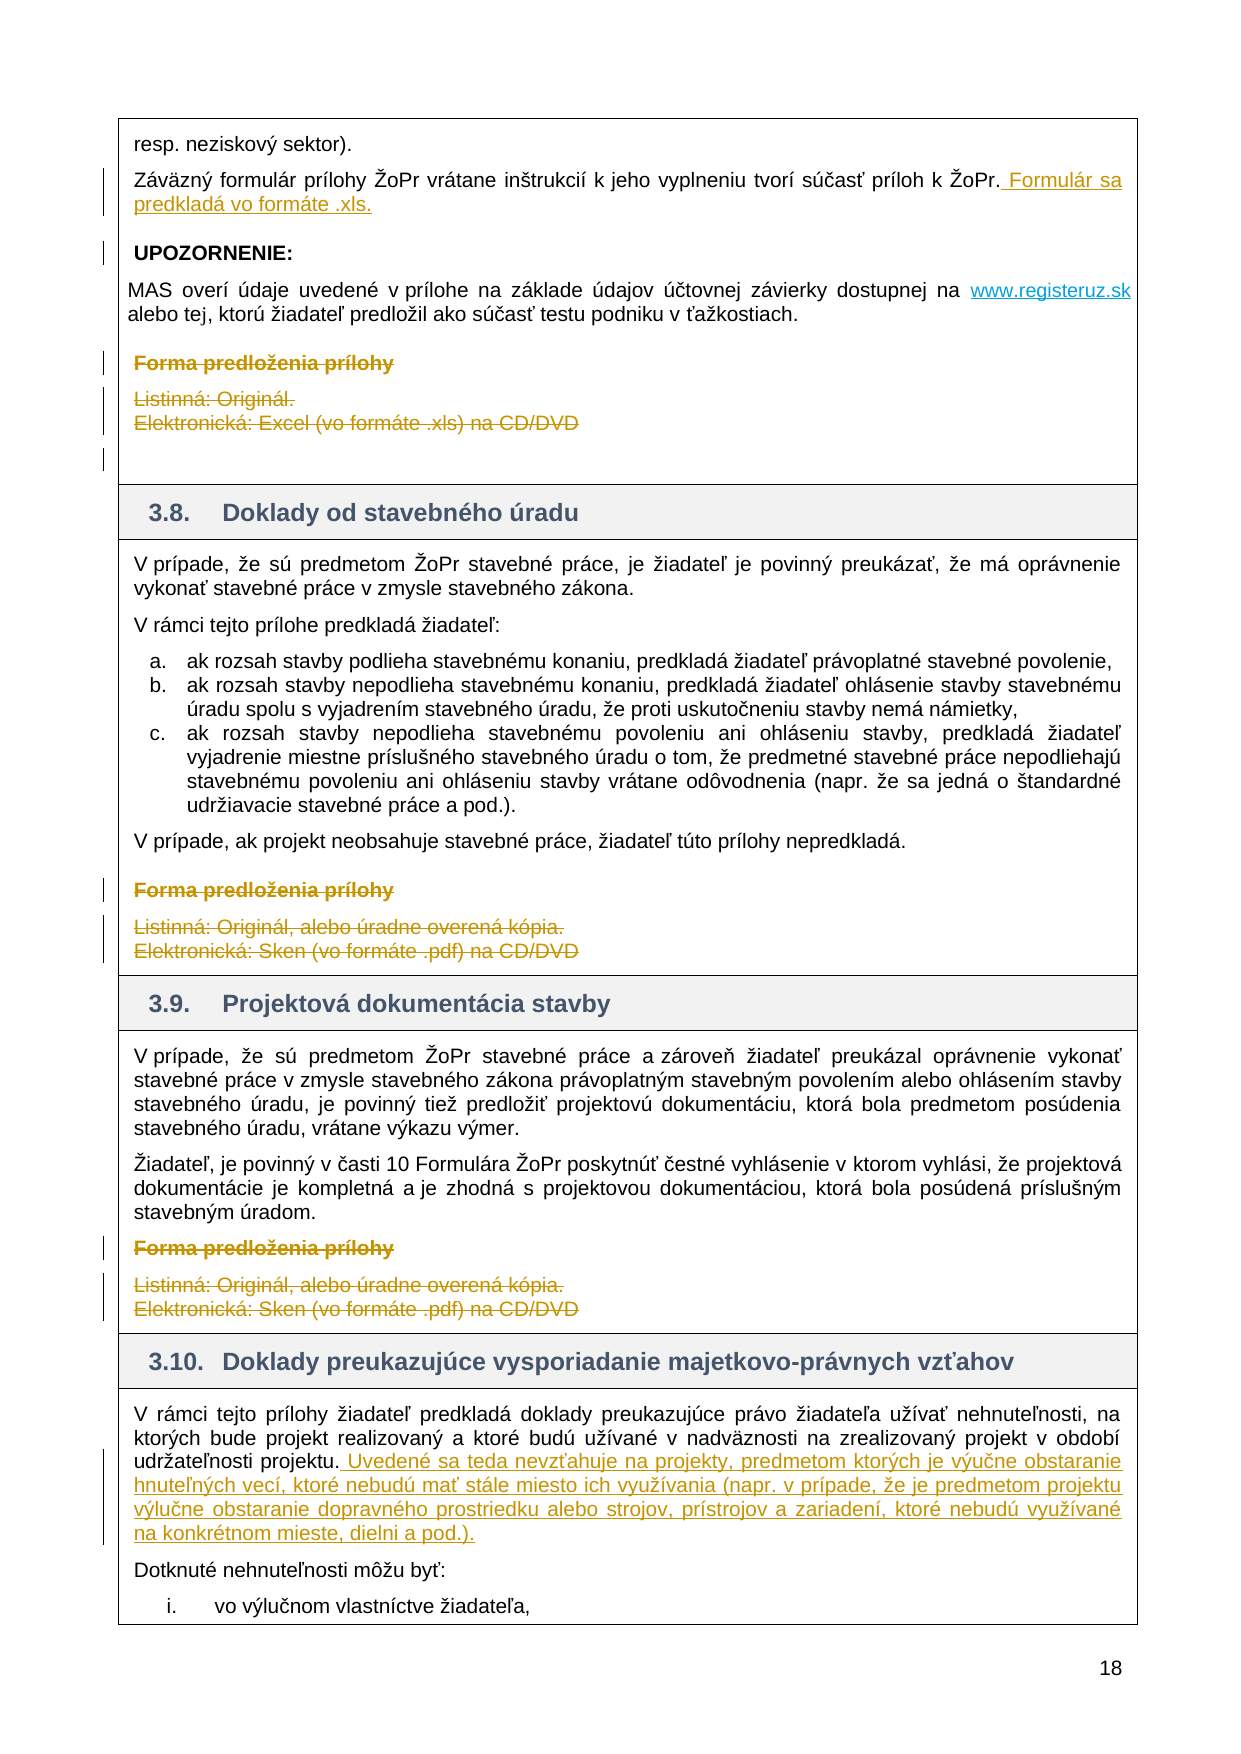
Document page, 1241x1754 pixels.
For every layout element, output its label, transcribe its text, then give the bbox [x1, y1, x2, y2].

table_cell V prípade, že sú predmetom ŽoPr stavebné práce a zároveň žiadateľ preukázal oprávnenie vykonať stavebné práce v zmysle stavebného zákona právoplatným stavebným povolením alebo ohlásením stavby stavebného úradu, je povinný tiež predložiť projektovú dokumentáciu, ktorá bola predmetom posúdenia stavebného úradu, vrátane výkazu výmer. Žiadateľ, je povinný v časti 10 Formulára ŽoPr poskytnúť čestné vyhlásenie v ktorom vyhlási, že projektová dokumentácie je kompletná a je zhodná s projektovou dokumentáciou, ktorá bola posúdená príslušným stavebným úradom. [119, 1031, 1137, 1333]
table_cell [119, 119, 1137, 484]
table_cell Doklady preukazujúce vysporiadanie majetkovo-právnych vzťahov [119, 1334, 1137, 1388]
table_cell Projektová dokumentácia stavby [119, 976, 1137, 1030]
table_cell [119, 1389, 1137, 1624]
table_cell V prípade, že sú predmetom ŽoPr stavebné práce, je žiadateľ je povinný preukázať, že má oprávnenie vykonať stavebné práce v zmysle stavebného zákona. V rámci tejto prílohe predkladá žiadateľ: ak rozsah stavby podlieha stavebnému konaniu, predkladá žiadateľ právoplatné stavebné povolenie, ak rozsah stavby nepodlieha stavebnému konaniu, predkladá žiadateľ ohlásenie stavby stavebnému úradu spolu s vyjadrením stavebného úradu, že proti uskutočneniu stavby nemá námietky, ak rozsah stavby nepodlieha stavebnému povoleniu ani ohláseniu stavby, predkladá žiadateľ vyjadrenie miestne príslušného stavebného úradu o tom, že predmetné stavebné práce nepodliehajú stavebnému povoleniu ani ohláseniu stavby vrátane odôvodnenia (napr. že sa jedná o štandardné udržiavacie stavebné práce a pod.). V prípade, ak projekt neobsahuje stavebné práce, žiadateľ túto prílohy nepredkladá. [119, 540, 1137, 975]
table_cell Doklady od stavebného úradu [119, 485, 1137, 539]
